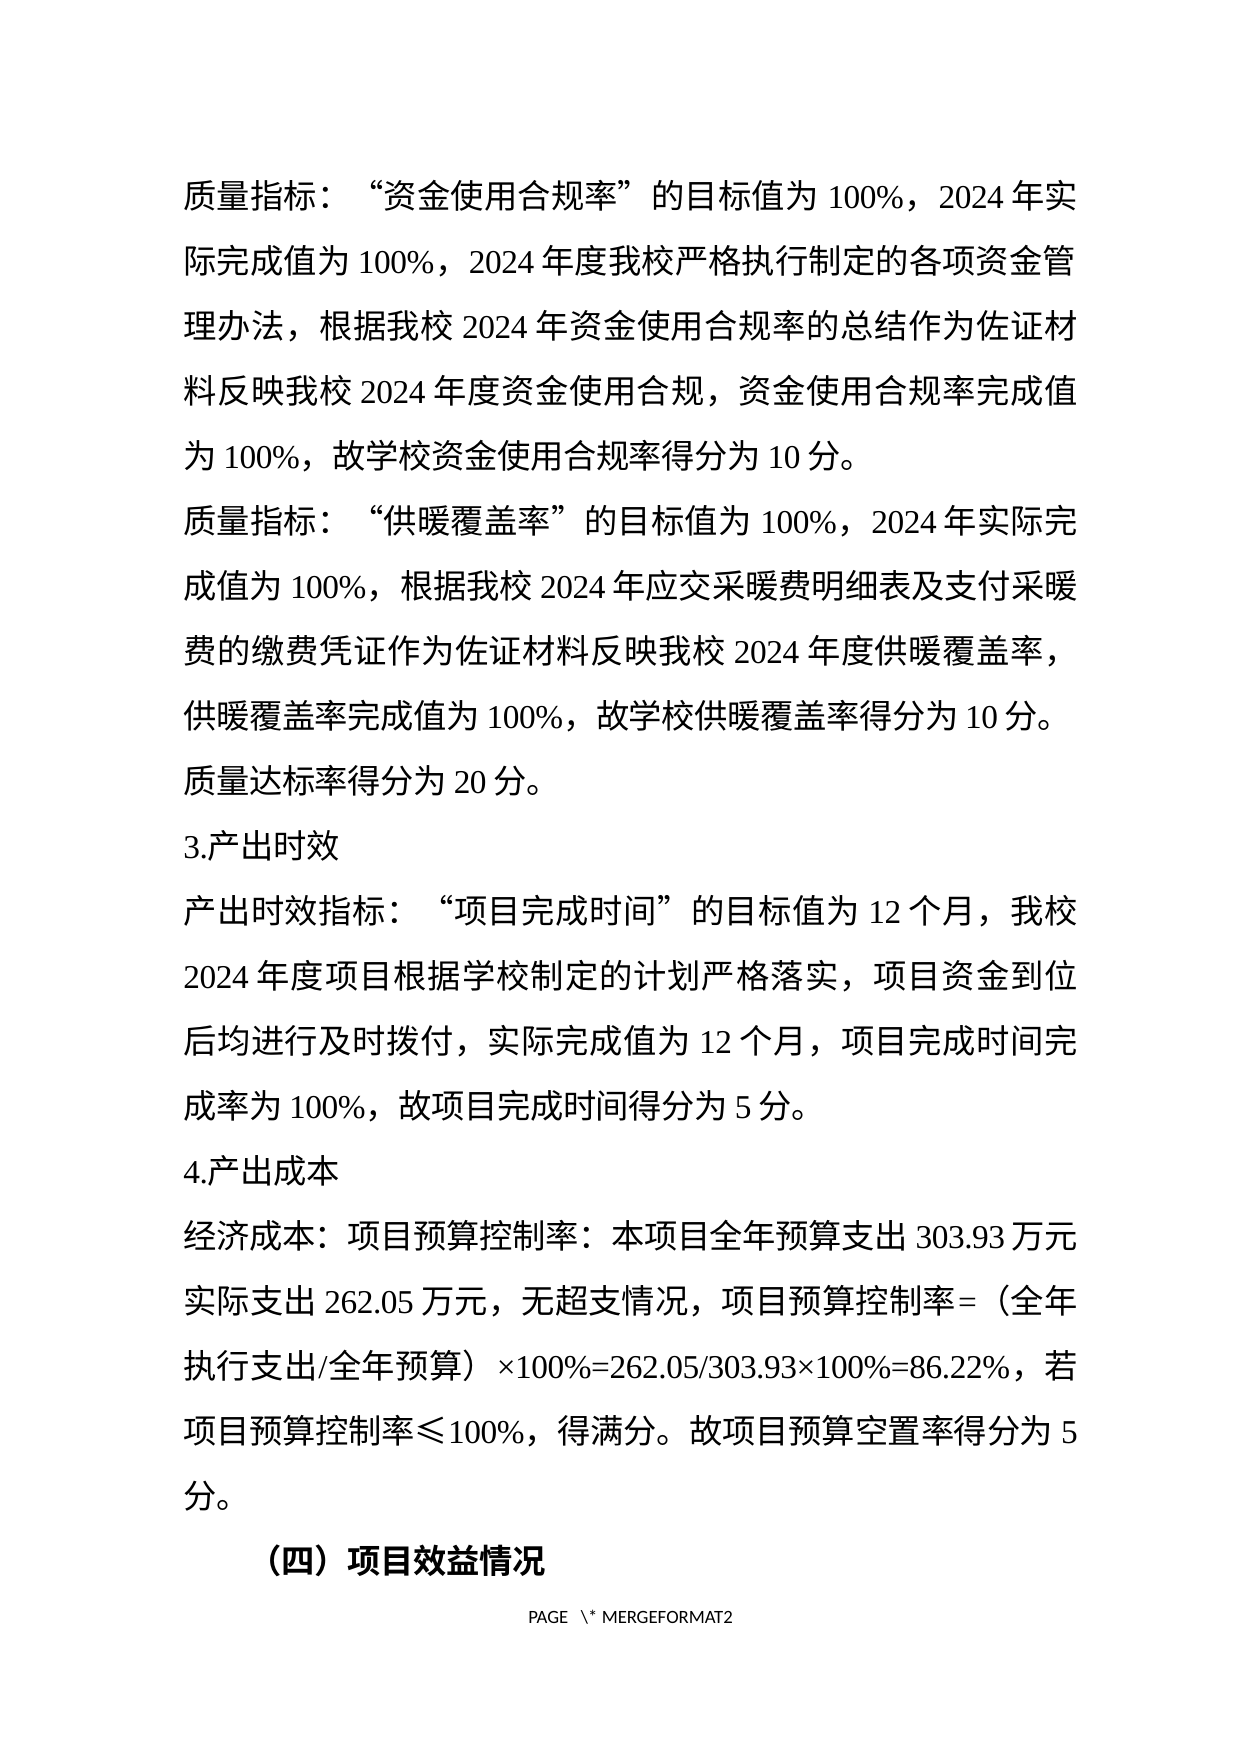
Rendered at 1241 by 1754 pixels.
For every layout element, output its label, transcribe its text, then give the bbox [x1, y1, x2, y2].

text （四）项目效益情况 [183, 1527, 1078, 1592]
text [183, 162, 1078, 1527]
